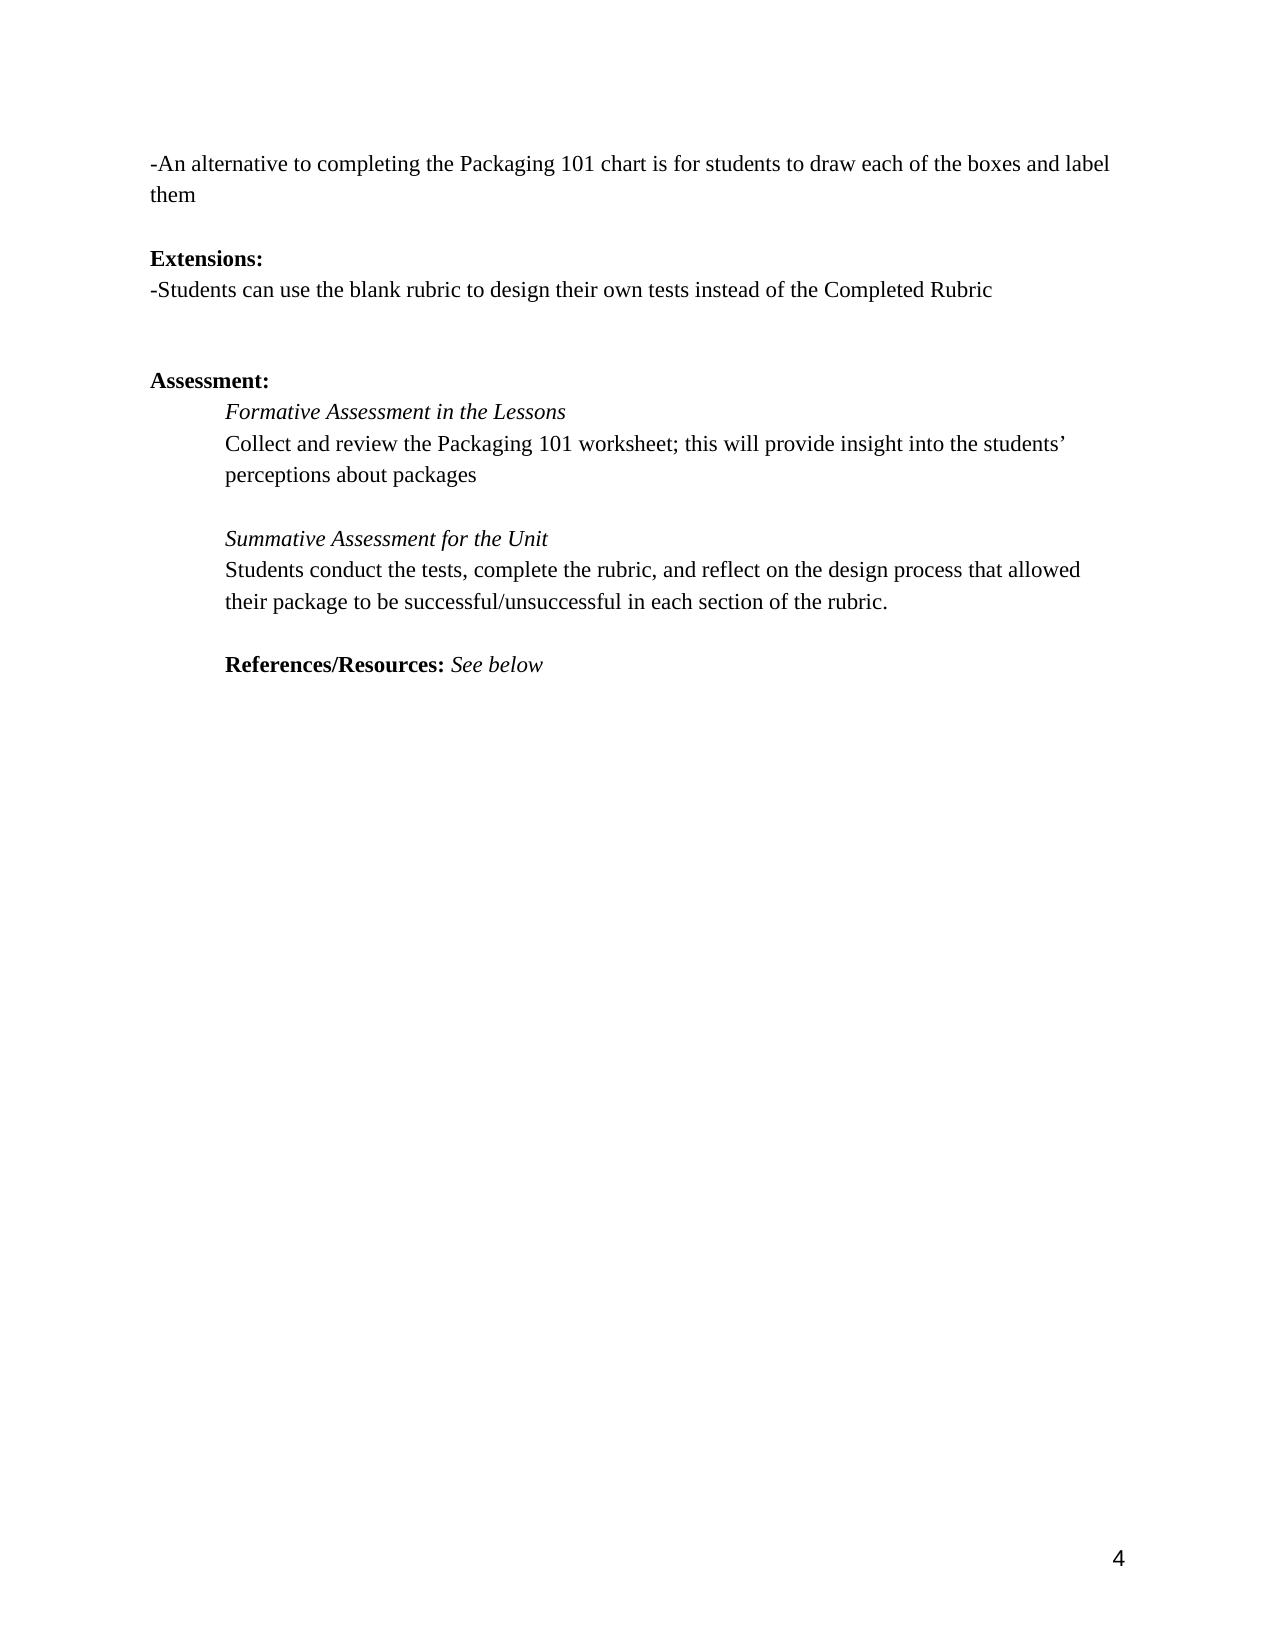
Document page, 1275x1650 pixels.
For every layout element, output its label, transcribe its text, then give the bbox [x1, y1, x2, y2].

text Students conduct the tests, complete the rubric, and reflect on the design process that allowed their package to be successful/unsuccessful in each section of the rubric. [225, 556, 1125, 614]
text Extensions: [150, 245, 1125, 271]
text -Students can use the blank rubric to design their own tests instead of the Completed Rubric [150, 276, 1125, 303]
text -An alternative to completing the Packaging 101 chart is for students to draw each of the boxes and label them [150, 150, 1125, 208]
text References/Resources: See below [225, 651, 1125, 677]
text Collect and review the Packaging 101 worksheet; this will provide insight into the students’ perceptions about packages [225, 430, 1125, 488]
text Assessment: [150, 367, 1125, 393]
text Formative Assessment in the Lessons [225, 398, 1125, 425]
text Summative Assessment for the Unit [225, 525, 1125, 551]
